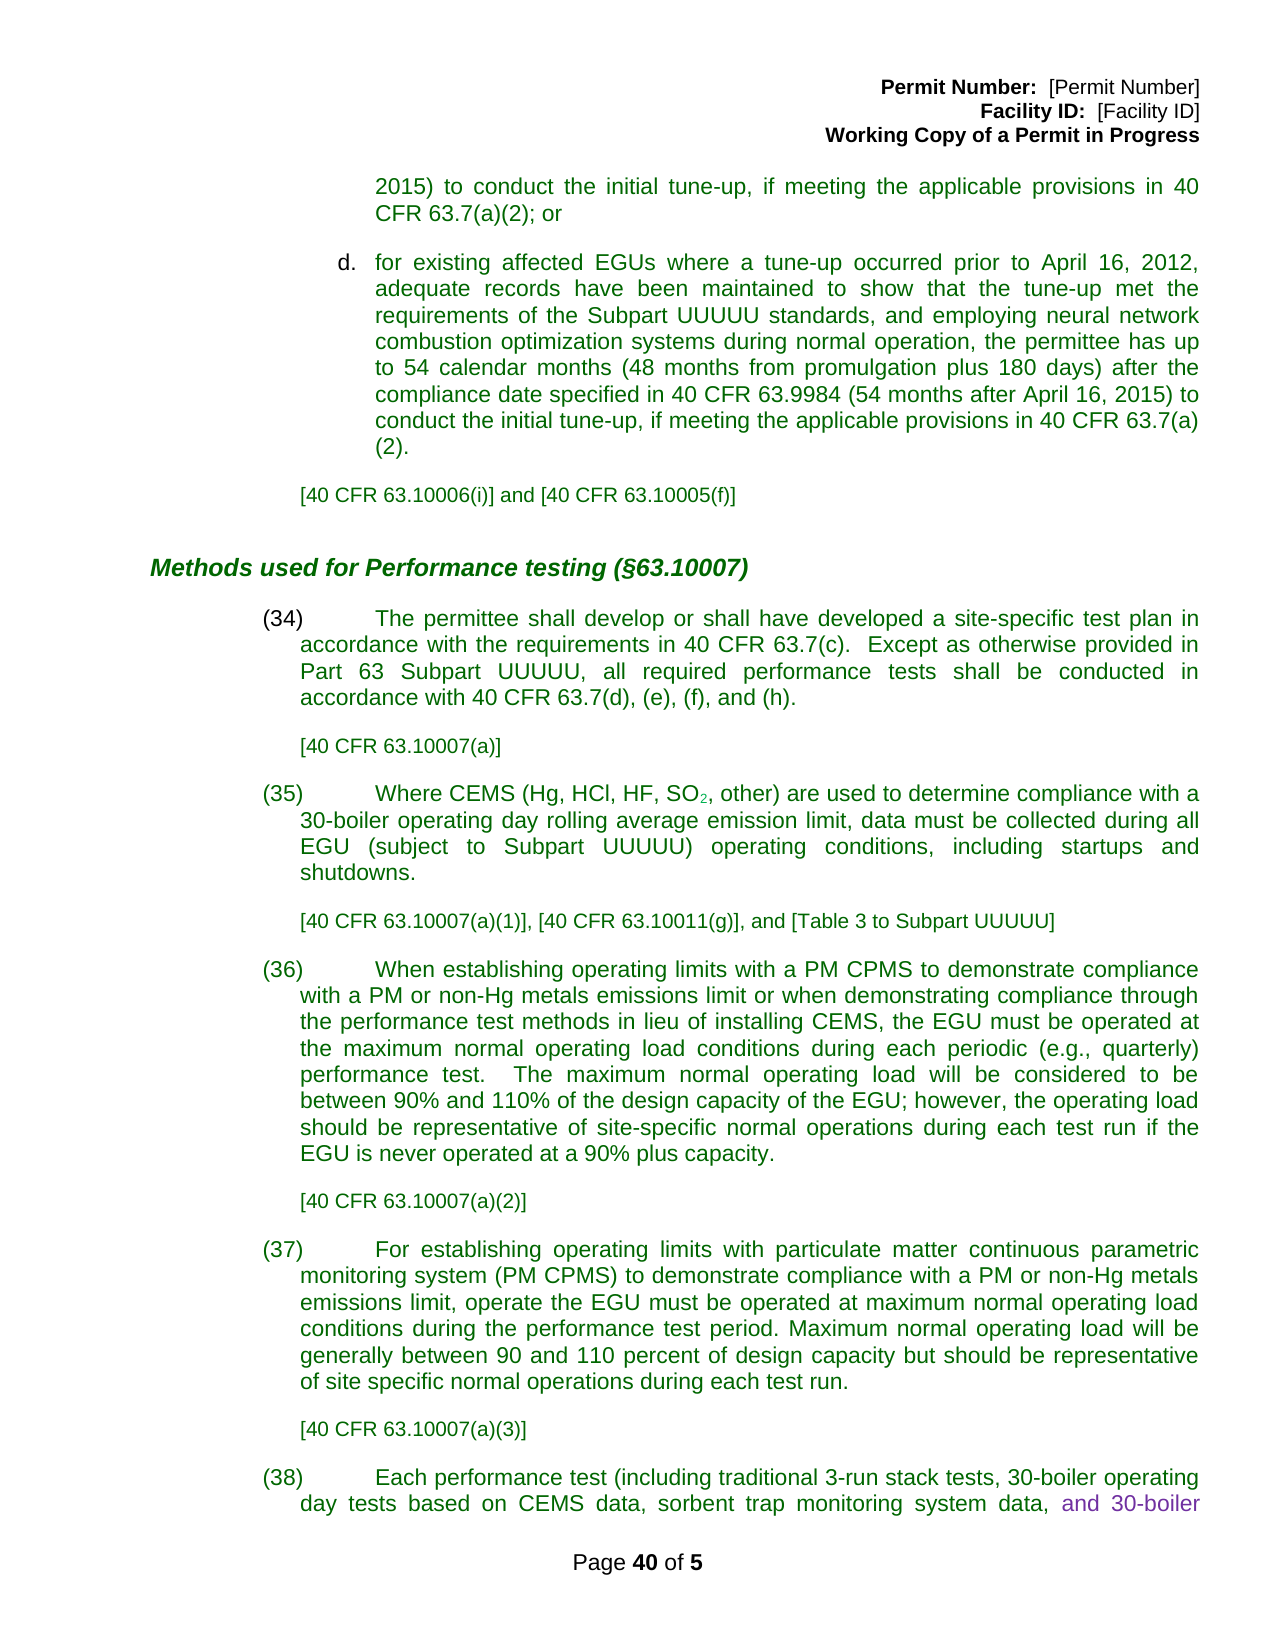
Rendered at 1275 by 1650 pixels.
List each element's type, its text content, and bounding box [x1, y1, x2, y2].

text [40 CFR 63.10007(a)(2)] [300, 1189, 1200, 1213]
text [262, 1464, 1200, 1517]
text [337, 173, 1200, 226]
text [40 CFR 63.10006(i)] and [40 CFR 63.10005(f)] [300, 483, 1200, 507]
text [40 CFR 63.10007(a)(3)] [300, 1417, 1200, 1441]
text Where CEMS (Hg, HCl, HF, SO2, other) are used to determine compliance with a 30-boiler operating day rolling average emission limit, data must be collected during all EGU (subject to Subpart UUUUU) operating conditions, including startups and shutdowns. [262, 780, 1200, 886]
text for existing affected EGUs where a tune-up occurred prior to April 16, 2012, adequate records have been maintained to show that the tune-up met the requirements of the Subpart UUUUU standards, and employing neural network combustion optimization systems during normal operation, the permittee has up to 54 calendar months (48 months from promulgation plus 180 days) after the compliance date specified in 40 CFR 63.9984 (54 months after April 16, 2015) to conduct the initial tune-up, if meeting the applicable provisions in 40 CFR 63.7(a)(2). [337, 249, 1200, 460]
text [40 CFR 63.10007(a)(1)], [40 CFR 63.10011(g)], and [Table 3 to Subpart UUUUU] [300, 909, 1200, 933]
text Methods used for Performance testing (§63.10007) [150, 553, 1200, 582]
text The permittee shall develop or shall have developed a site-specific test plan in accordance with the requirements in 40 CFR 63.7(c). Except as otherwise provided in Part 63 Subpart UUUUU, all required performance tests shall be conducted in accordance with 40 CFR 63.7(d), (e), (f), and (h). [262, 605, 1200, 711]
text When establishing operating limits with a PM CPMS to demonstrate compliance with a PM or non-Hg metals emissions limit or when demonstrating compliance through the performance test methods in lieu of installing CEMS, the EGU must be operated at the maximum normal operating load conditions during each periodic (e.g., quarterly) performance test. The maximum normal operating load will be considered to be between 90% and 110% of the design capacity of the EGU; however, the operating load should be representative of site-specific normal operations during each test run if the EGU is never operated at a 90% plus capacity. [262, 956, 1200, 1166]
text For establishing operating limits with particulate matter continuous parametric monitoring system (PM CPMS) to demonstrate compliance with a PM or non-Hg metals emissions limit, operate the EGU must be operated at maximum normal operating load conditions during the performance test period. Maximum normal operating load will be generally between 90 and 110 percent of design capacity but should be representative of site specific normal operations during each test run. [262, 1236, 1200, 1394]
text [40 CFR 63.10007(a)] [300, 733, 1200, 757]
